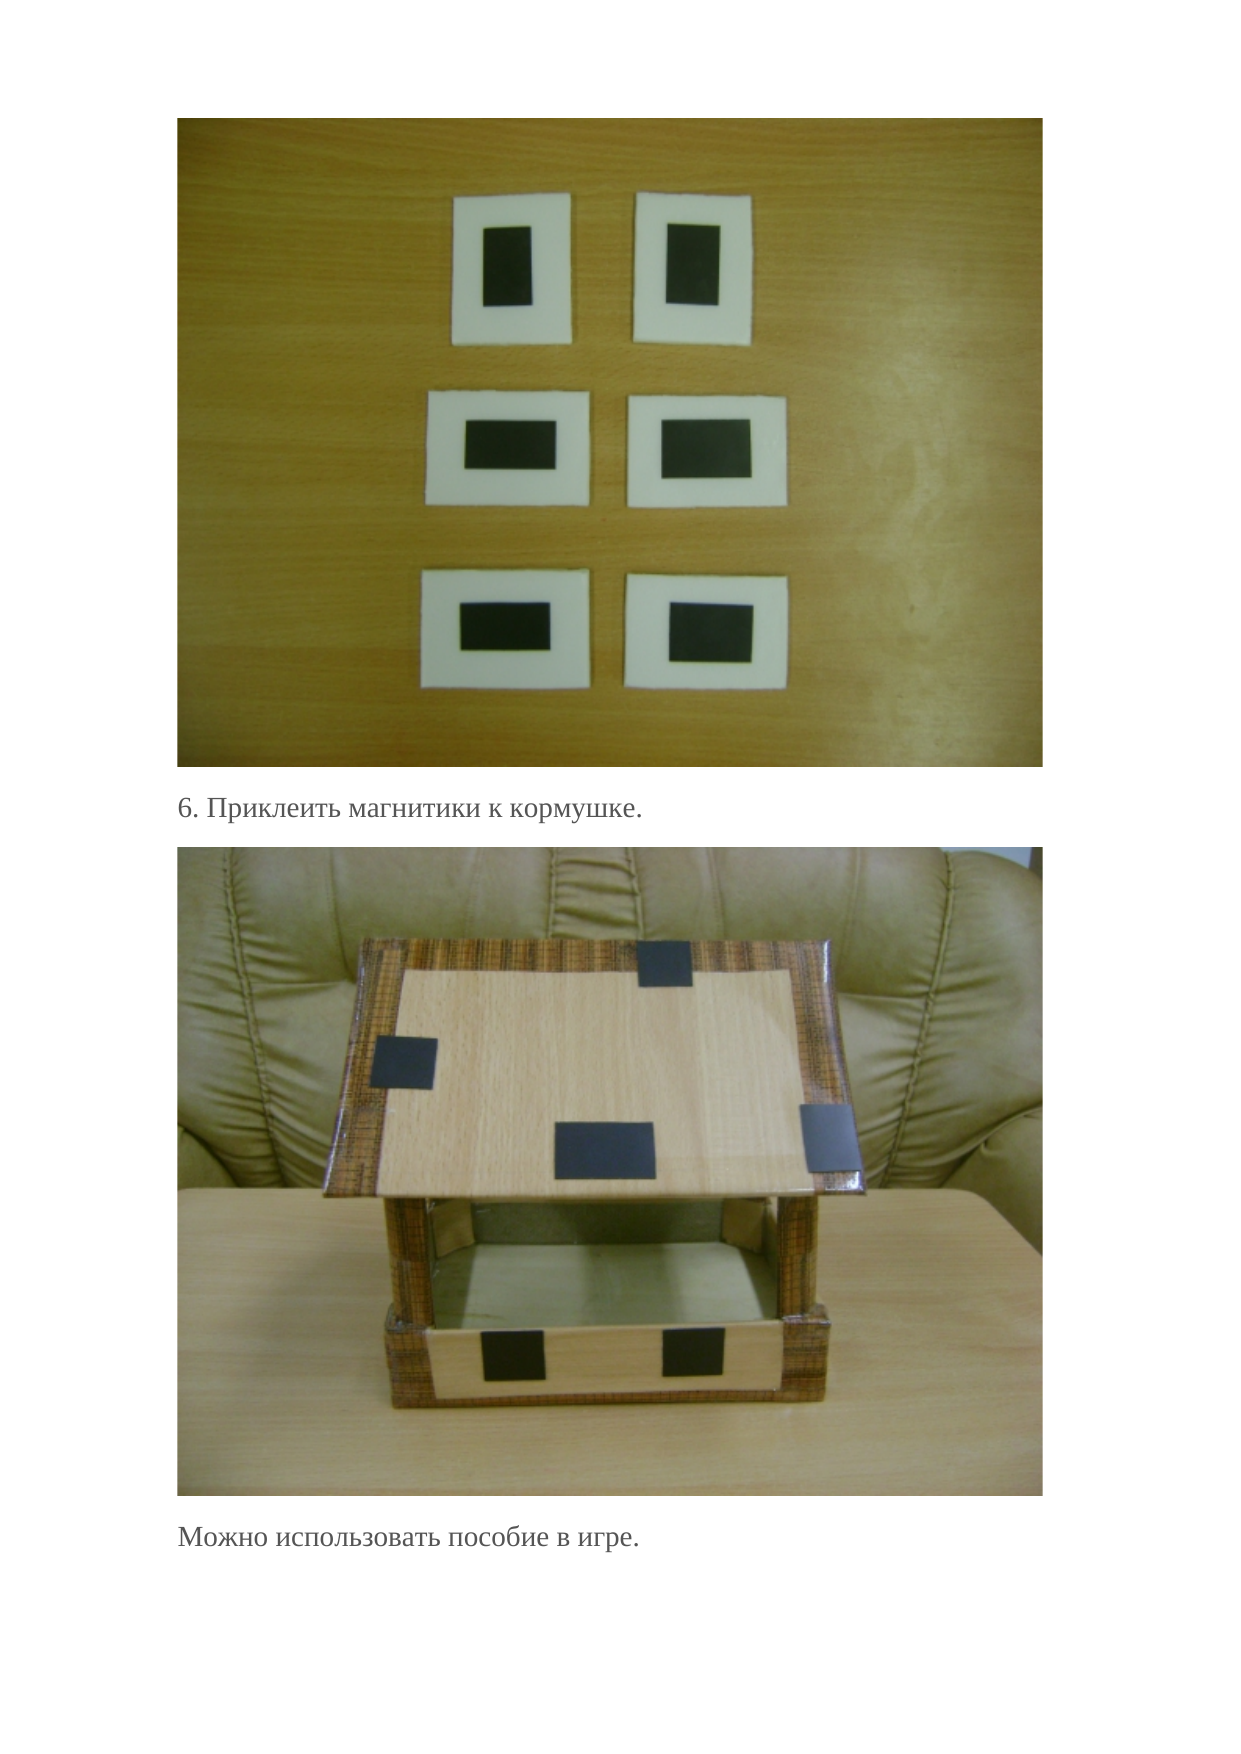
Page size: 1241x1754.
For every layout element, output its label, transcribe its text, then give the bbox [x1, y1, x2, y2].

picture [177, 118, 1043, 767]
picture [177, 847, 1043, 1496]
text Можно использовать пособие в игре. [177, 1519, 1152, 1552]
text 6. Приклеить магнитики к кормушке. [177, 790, 1152, 823]
